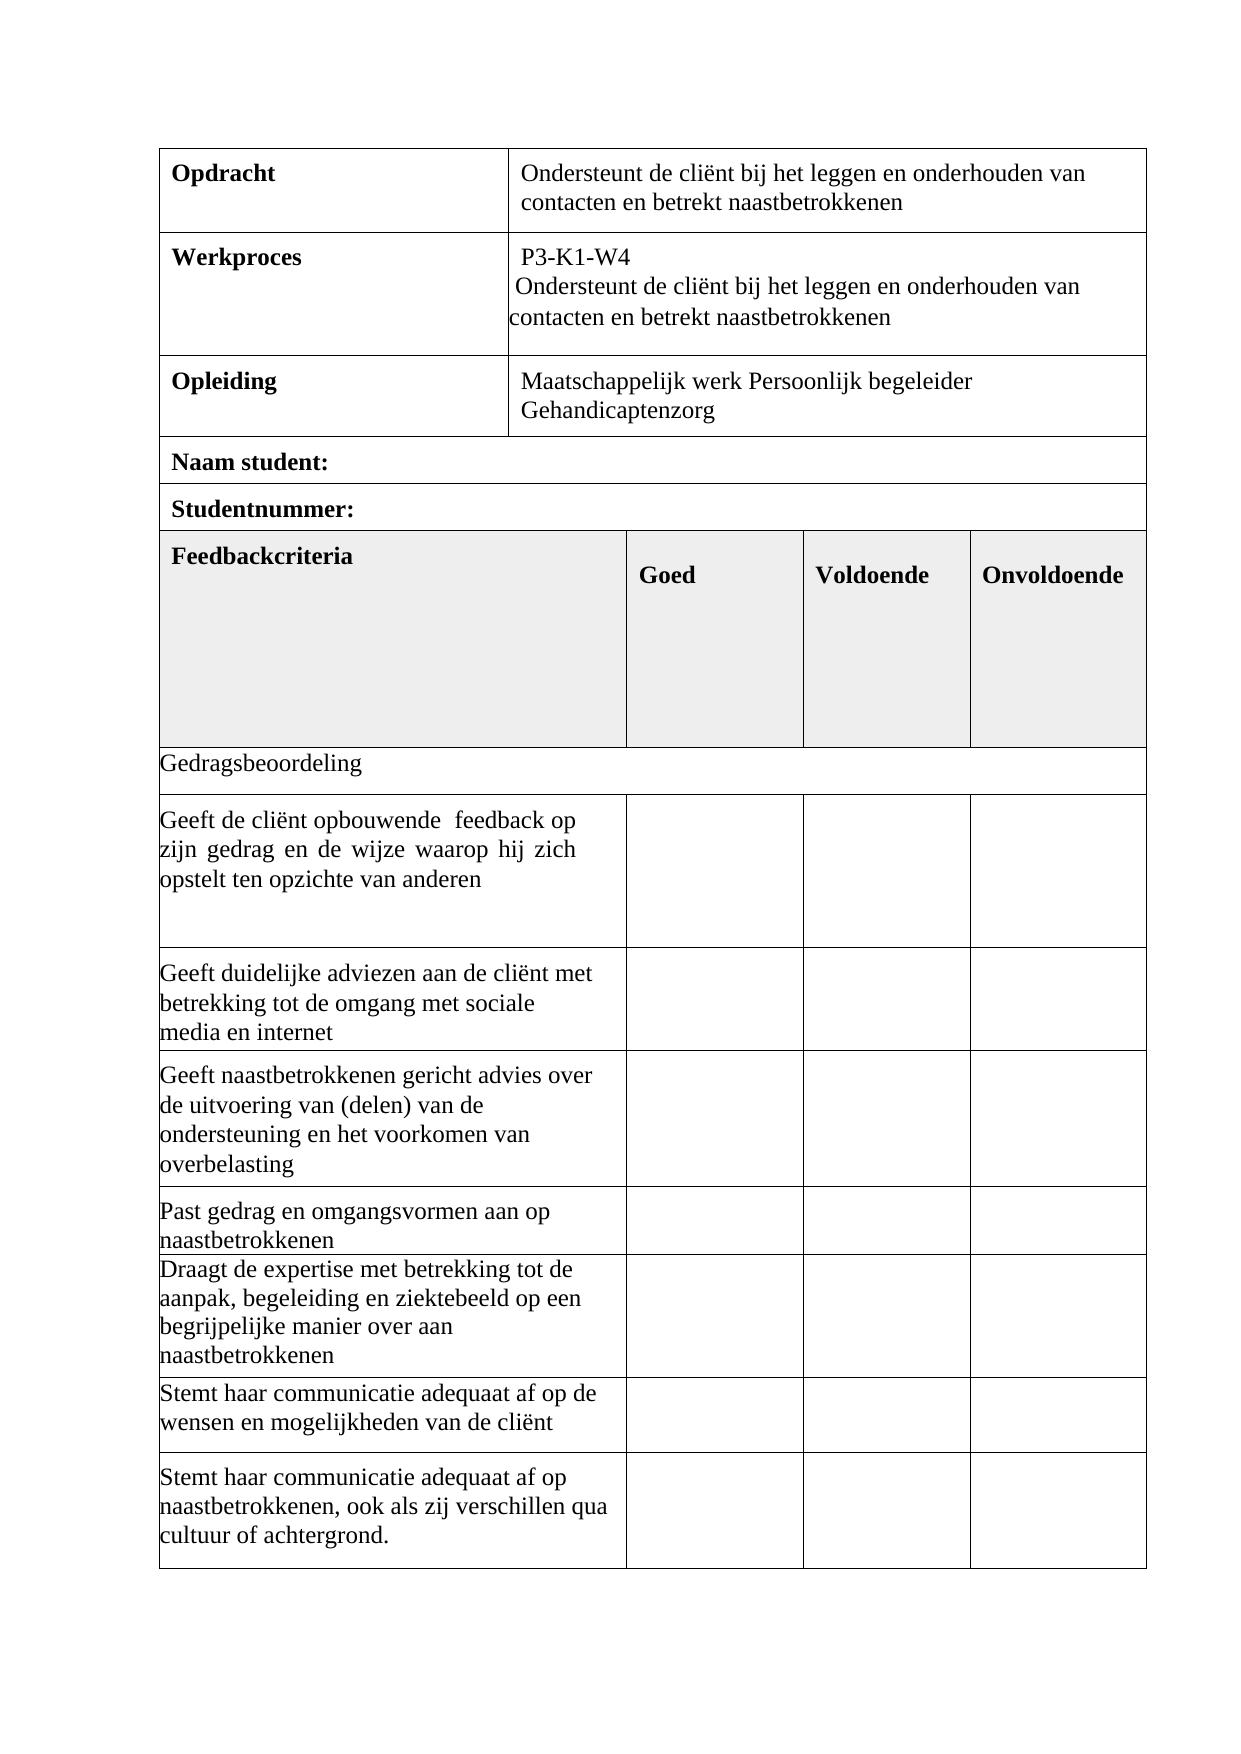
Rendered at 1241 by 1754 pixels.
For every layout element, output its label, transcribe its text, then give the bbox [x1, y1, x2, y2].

table_cell [804, 1187, 970, 1253]
table_cell Opleiding [160, 356, 508, 436]
table_cell [804, 1051, 970, 1186]
table_cell [971, 1453, 1146, 1568]
table_cell [971, 795, 1146, 947]
table_cell Goed [627, 531, 803, 747]
table_cell [971, 948, 1146, 1049]
table_cell [627, 1453, 803, 1568]
table_cell [627, 1187, 803, 1253]
table_cell [971, 1051, 1146, 1186]
table_cell Naam student: [160, 437, 1146, 483]
table_cell [971, 1187, 1146, 1253]
table_cell P3-K1-W4 Ondersteunt de cliënt bij het leggen en onderhouden van contacten en betrekt naastbetrokkenen [509, 233, 1146, 355]
table_cell Maatschappelijk werk Persoonlijk begeleider Gehandicaptenzorg [509, 356, 1146, 436]
table_cell [627, 948, 803, 1049]
table_cell [804, 1378, 970, 1452]
table_cell Studentnummer: [160, 484, 1146, 530]
table_header Opdracht [160, 149, 508, 231]
table_cell Werkproces [160, 233, 508, 355]
table_cell [627, 1378, 803, 1452]
table_cell Draagt de expertise met betrekking tot de aanpak, begeleiding en ziektebeeld op een begrijpelijke manier over aan naastbetrokkenen [160, 1255, 626, 1377]
table_cell Stemt haar communicatie adequaat af op de wensen en mogelijkheden van de cliënt [160, 1378, 626, 1452]
table_cell [804, 795, 970, 947]
table_cell [627, 1051, 803, 1186]
table_cell [971, 1255, 1146, 1377]
table_cell [804, 948, 970, 1049]
table_header Ondersteunt de cliënt bij het leggen en onderhouden van contacten en betrekt naastbetrokkenen [509, 149, 1146, 231]
table_cell [627, 1255, 803, 1377]
table_cell Stemt haar communicatie adequaat af op naastbetrokkenen, ook als zij verschillen qua cultuur of achtergrond. [160, 1453, 626, 1568]
table_cell [804, 1255, 970, 1377]
table_cell Past gedrag en omgangsvormen aan op naastbetrokkenen [160, 1187, 626, 1253]
table_cell Geeft duidelijke adviezen aan de cliënt met betrekking tot de omgang met sociale media en internet [160, 948, 626, 1049]
table_cell Geeft naastbetrokkenen gericht advies over de uitvoering van (delen) van de ondersteuning en het voorkomen van overbelasting [160, 1051, 626, 1186]
table_cell [627, 795, 803, 947]
table_cell Voldoende [804, 531, 970, 747]
table_cell [804, 1453, 970, 1568]
table_cell Feedbackcriteria [160, 531, 626, 747]
table_cell Onvoldoende [971, 531, 1146, 747]
table_cell [971, 1378, 1146, 1452]
table_cell Gedragsbeoordeling [160, 748, 1146, 794]
table_cell Geeft de cliënt opbouwende feedback op zijn gedrag en de wijze waarop hij zich opstelt ten opzichte van anderen [160, 795, 626, 947]
